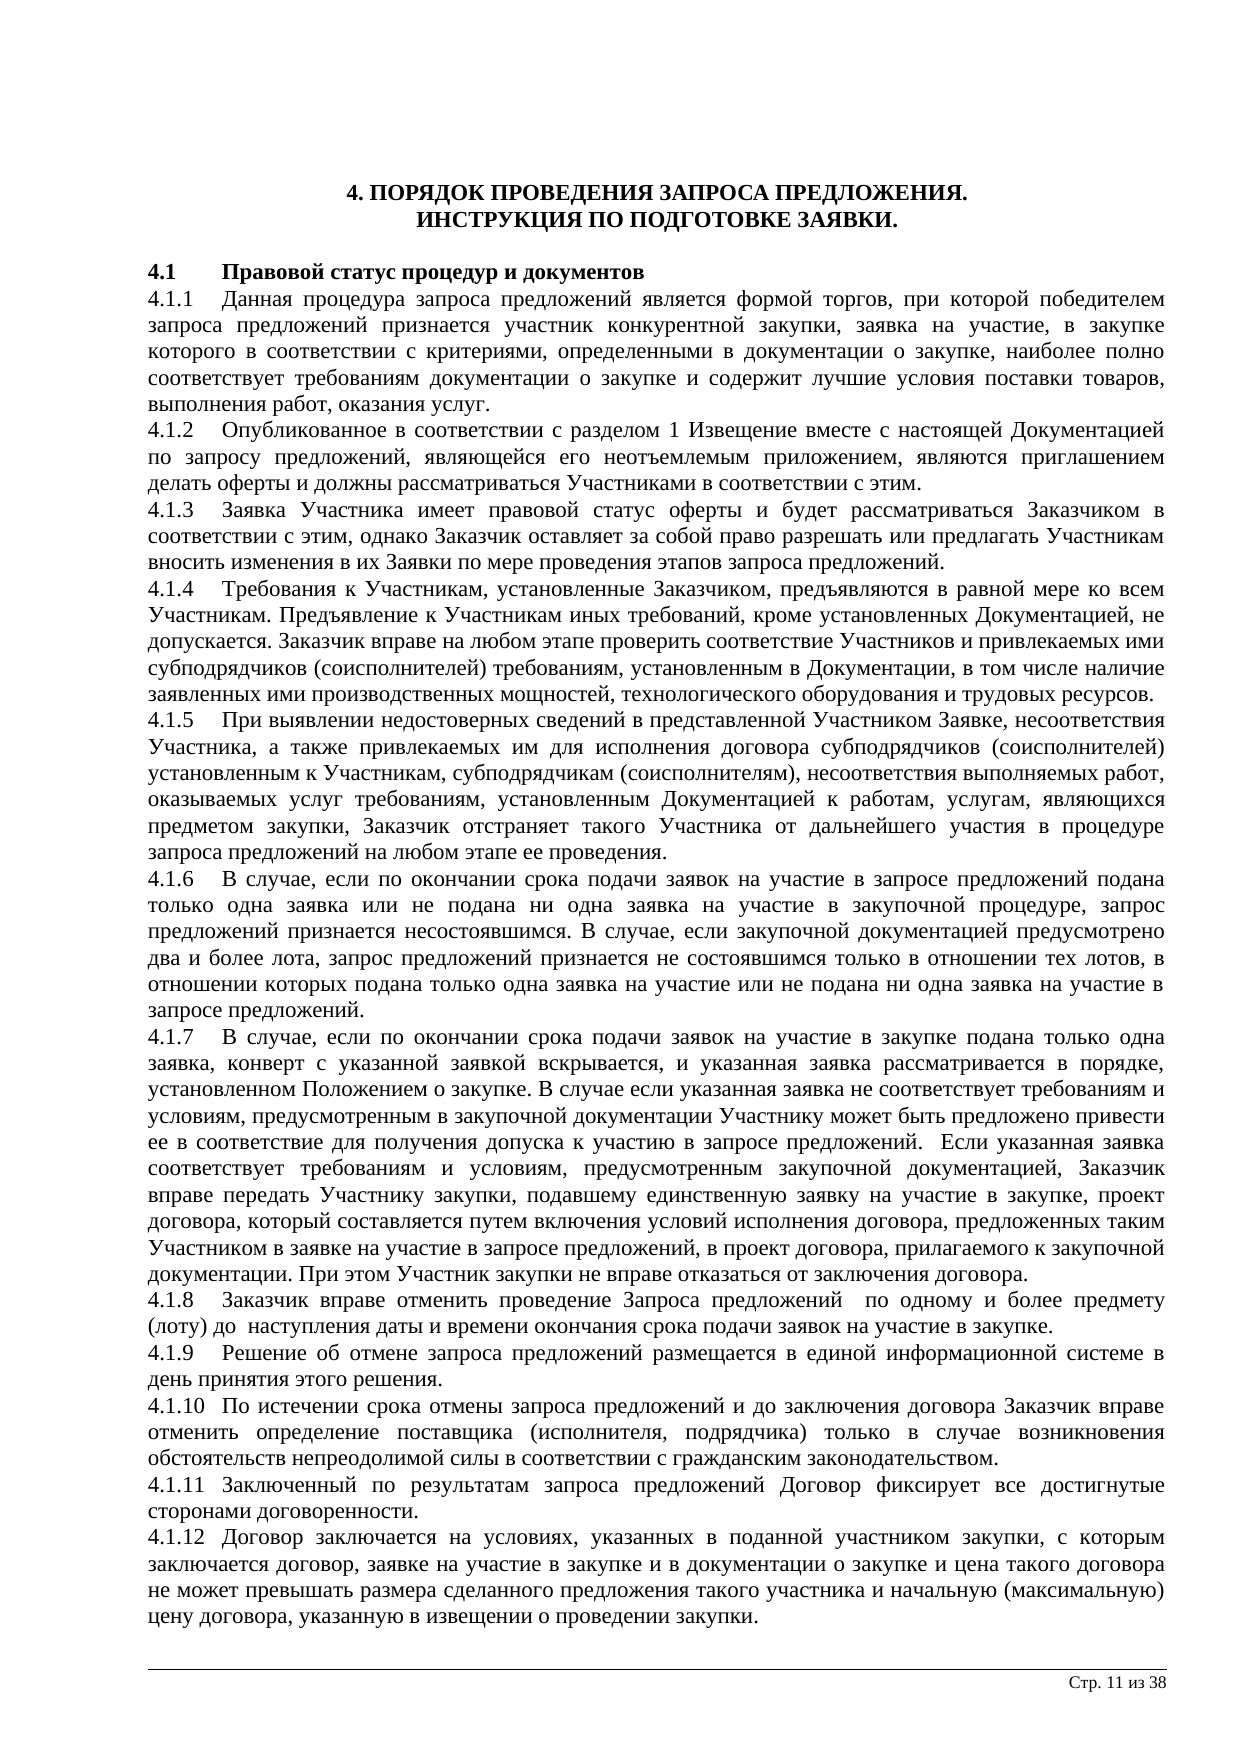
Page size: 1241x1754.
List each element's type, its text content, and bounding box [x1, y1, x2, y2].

list Требования к Участникам, установленные Заказчиком, предъявляются в равной мере ко всем Участникам. Предъявление к Участникам иных требований, кроме установленных Документацией, не допускается. Заказчик вправе на любом этапе проверить соответствие Участников и привлекаемых ими субподрядчиков (соисполнителей) требованиям, установленным в Документации, в том числе наличие заявленных ими производственных мощностей, технологического оборудования и трудовых ресурсов. [148, 575, 1167, 706]
list При выявлении недостоверных сведений в представленной Участником Заявке, несоответствия Участника, а также привлекаемых им для исполнения договора субподрядчиков (соисполнителей) установленным к Участникам, субподрядчикам (соисполнителям), несоответствия выполняемых работ, оказываемых услуг требованиям, установленным Документацией к работам, услугам, являющихся предметом закупки, Заказчик отстраняет такого Участника от дальнейшего участия в процедуре запроса предложений на любом этапе ее проведения. [148, 706, 1167, 864]
list Заказчик вправе отменить проведение Запроса предложений по одному и более предмету (лоту) до наступления даты и времени окончания срока подачи заявок на участие в закупке. [148, 1286, 1167, 1339]
text 4. ПОРЯДОК ПРОВЕДЕНИЯ ЗАПРОСА ПРЕДЛОЖЕНИЯ. [148, 179, 1167, 206]
text 4.1 Правовой статус процедур и документов [148, 258, 1167, 285]
list Данная процедура запроса предложений является формой торгов, при которой победителем запроса предложений признается участник конкурентной закупки, заявка на участие, в закупке которого в соответствии с критериями, определенными в документации о закупке, наиболее полно соответствует требованиям документации о закупке и содержит лучшие условия поставки товаров, выполнения работ, оказания услуг. [148, 285, 1167, 417]
list Опубликованное в соответствии с разделом 1 Извещение вместе с настоящей Документацией по запросу предложений, являющейся его неотъемлемым приложением, являются приглашением делать оферты и должны рассматриваться Участниками в соответствии с этим. [148, 417, 1167, 496]
text ИНСТРУКЦИЯ ПО ПОДГОТОВКЕ ЗАЯВКИ. [148, 206, 1167, 232]
list По истечении срока отмены запроса предложений и до заключения договора Заказчик вправе отменить определение поставщика (исполнителя, подрядчика) только в случае возникновения обстоятельств непреодолимой силы в соответствии с гражданским законодательством. [148, 1392, 1167, 1471]
list Заключенный по результатам запроса предложений Договор фиксирует все достигнутые сторонами договоренности. [148, 1471, 1167, 1523]
list Заявка Участника имеет правовой статус оферты и будет рассматриваться Заказчиком в соответствии с этим, однако Заказчик оставляет за собой право разрешать или предлагать Участникам вносить изменения в их Заявки по мере проведения этапов запроса предложений. [148, 496, 1167, 575]
list В случае, если по окончании срока подачи заявок на участие в запросе предложений подана только одна заявка или не подана ни одна заявка на участие в закупочной процедуре, запрос предложений признается несостоявшимся. В случае, если закупочной документацией предусмотрено два и более лота, запрос предложений признается не состоявшимся только в отношении тех лотов, в отношении которых подана только одна заявка на участие или не подана ни одна заявка на участие в запросе предложений. [148, 864, 1167, 1023]
list В случае, если по окончании срока подачи заявок на участие в закупке подана только одна заявка, конверт с указанной заявкой вскрывается, и указанная заявка рассматривается в порядке, установленном Положением о закупке. В случае если указанная заявка не соответствует требованиям и условиям, предусмотренным в закупочной документации Участнику может быть предложено привести ее в соответствие для получения допуска к участию в запросе предложений. Если указанная заявка соответствует требованиям и условиям, предусмотренным закупочной документацией, Заказчик вправе передать Участнику закупки, подавшему единственную заявку на участие в закупке, проект договора, который составляется путем включения условий исполнения договора, предложенных таким Участником в заявке на участие в запросе предложений, в проект договора, прилагаемого к закупочной документации. При этом Участник закупки не вправе отказаться от заключения договора. [148, 1023, 1167, 1286]
list Договор заключается на условиях, указанных в поданной участником закупки, с которым заключается договор, заявке на участие в закупке и в документации о закупке и цена такого договора не может превышать размера сделанного предложения такого участника и начальную (максимальную) цену договора, указанную в извещении о проведении закупки. [148, 1523, 1167, 1629]
list Решение об отмене запроса предложений размещается в единой информационной системе в день принятия этого решения. [148, 1339, 1167, 1392]
